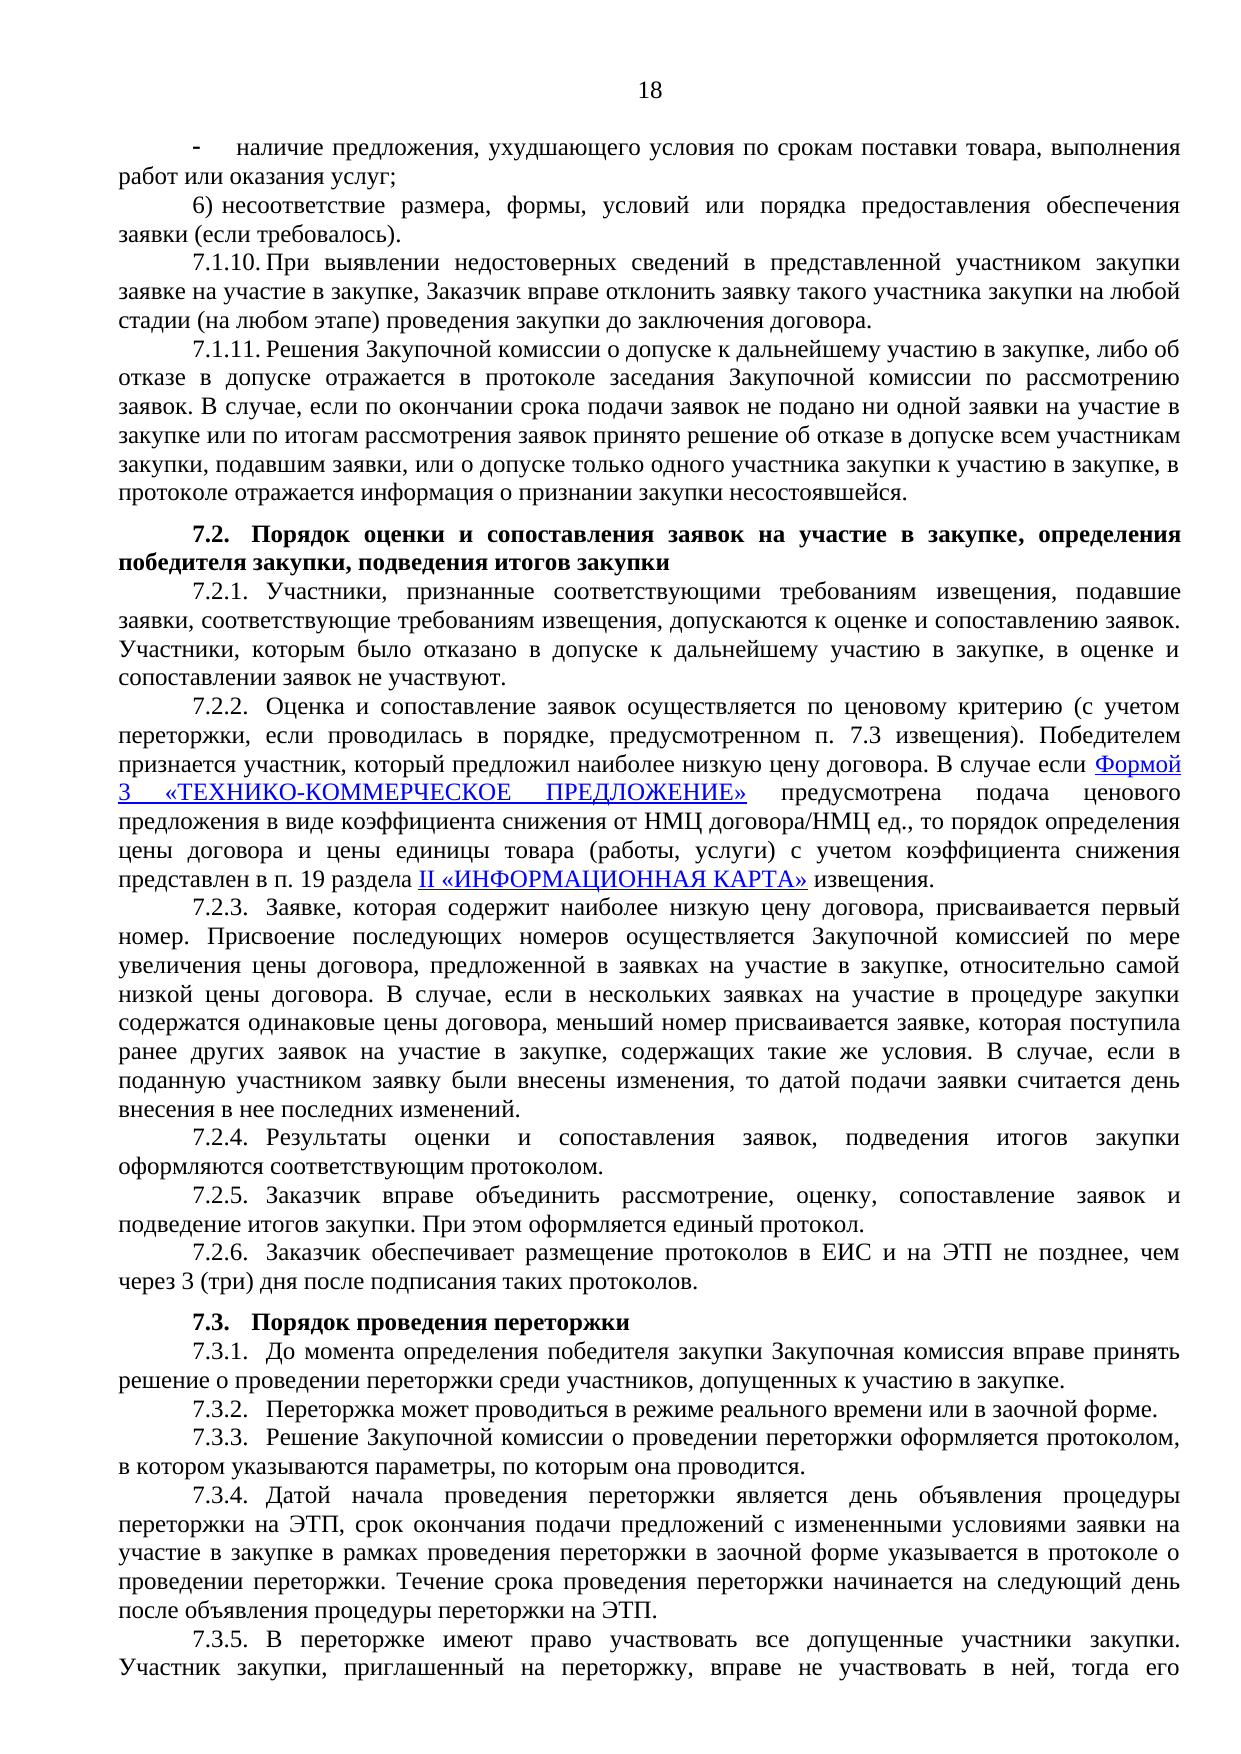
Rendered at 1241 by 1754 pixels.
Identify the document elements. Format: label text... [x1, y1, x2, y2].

list несоответствие размера, формы, условий или порядка предоставления обеспечения заявки (если требовалось). [118, 190, 1181, 247]
list Заказчик вправе объединить рассмотрение, оценку, сопоставление заявок и подведение итогов закупки. При этом оформляется единый протокол. [118, 1180, 1181, 1237]
list Участники, признанные соответствующими требованиям извещения, подавшие заявки, соответствующие требованиям извещения, допускаются к оценке и сопоставлению заявок. Участники, которым было отказано в допуске к дальнейшему участию в закупке, в оценке и сопоставлении заявок не участвуют. [118, 576, 1181, 691]
list Переторжка может проводиться в режиме реального времени или в заочной форме. [118, 1394, 1181, 1422]
list Решение Закупочной комиссии о проведении переторжки оформляется протоколом, в котором указываются параметры, по которым она проводится. [118, 1422, 1181, 1480]
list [118, 1624, 1181, 1681]
list До момента определения победителя закупки Закупочная комиссия вправе принять решение о проведении переторжки среди участников, допущенных к участию в закупке. [118, 1336, 1181, 1394]
list Порядок проведения переторжки [118, 1307, 1181, 1336]
list Заявке, которая содержит наиболее низкую цену договора, присваивается первый номер. Присвоение последующих номеров осуществляется Закупочной комиссией по мере увеличения цены договора, предложенной в заявках на участие в закупке, относительно самой низкой цены договора. В случае, если в нескольких заявках на участие в процедуре закупки содержатся одинаковые цены договора, меньший номер присваивается заявке, которая поступила ранее других заявок на участие в закупке, содержащих такие же условия. В случае, если в поданную участником заявку были внесены изменения, то датой подачи заявки считается день внесения в нее последних изменений. [118, 892, 1181, 1122]
list наличие предложения, ухудшающего условия по срокам поставки товара, выполнения работ или оказания услуг; [118, 132, 1181, 190]
list Заказчик обеспечивает размещение протоколов в ЕИС и на ЭТП не позднее, чем через 3 (три) дня после подписания таких протоколов. [118, 1237, 1181, 1295]
list Датой начала проведения переторжки является день объявления процедуры переторжки на ЭТП, срок окончания подачи предложений с измененными условиями заявки на участие в закупке в рамках проведения переторжки в заочной форме указывается в протоколе о проведении переторжки. Течение срока проведения переторжки начинается на следующий день после объявления процедуры переторжки на ЭТП. [118, 1480, 1181, 1624]
list При выявлении недостоверных сведений в представленной участником закупки заявке на участие в закупке, Заказчик вправе отклонить заявку такого участника закупки на любой стадии (на любом этапе) проведения закупки до заключения договора. [118, 247, 1181, 334]
list Решения Закупочной комиссии о допуске к дальнейшему участию в закупке, либо об отказе в допуске отражается в протоколе заседания Закупочной комиссии по рассмотрению заявок. В случае, если по окончании срока подачи заявок не подано ни одной заявки на участие в закупке или по итогам рассмотрения заявок принято решение об отказе в допуске всем участникам закупки, подавшим заявки, или о допуске только одного участника закупки к участию в закупке, в протоколе отражается информация о признании закупки несостоявшейся. [118, 334, 1181, 506]
list Результаты оценки и сопоставления заявок, подведения итогов закупки оформляются соответствующим протоколом. [118, 1122, 1181, 1180]
list Порядок оценки и сопоставления заявок на участие в закупке, определения победителя закупки, подведения итогов закупки [118, 519, 1181, 576]
list Оценка и сопоставление заявок осуществляется по ценовому критерию (с учетом переторжки, если проводилась в порядке, предусмотренном п. 7.3 извещения). Победителем признается участник, который предложил наиболее низкую цену договора. В случае если Формой 3 «ТЕХНИКО-КОММЕРЧЕСКОЕ ПРЕДЛОЖЕНИЕ» предусмотрена подача ценового предложения в виде коэффициента снижения от НМЦ договора/НМЦ ед., то порядок определения цены договора и цены единицы товара (работы, услуги) с учетом коэффициента снижения представлен в п. 19 раздела II «ИНФОРМАЦИОННАЯ КАРТА» извещения. [118, 691, 1181, 892]
